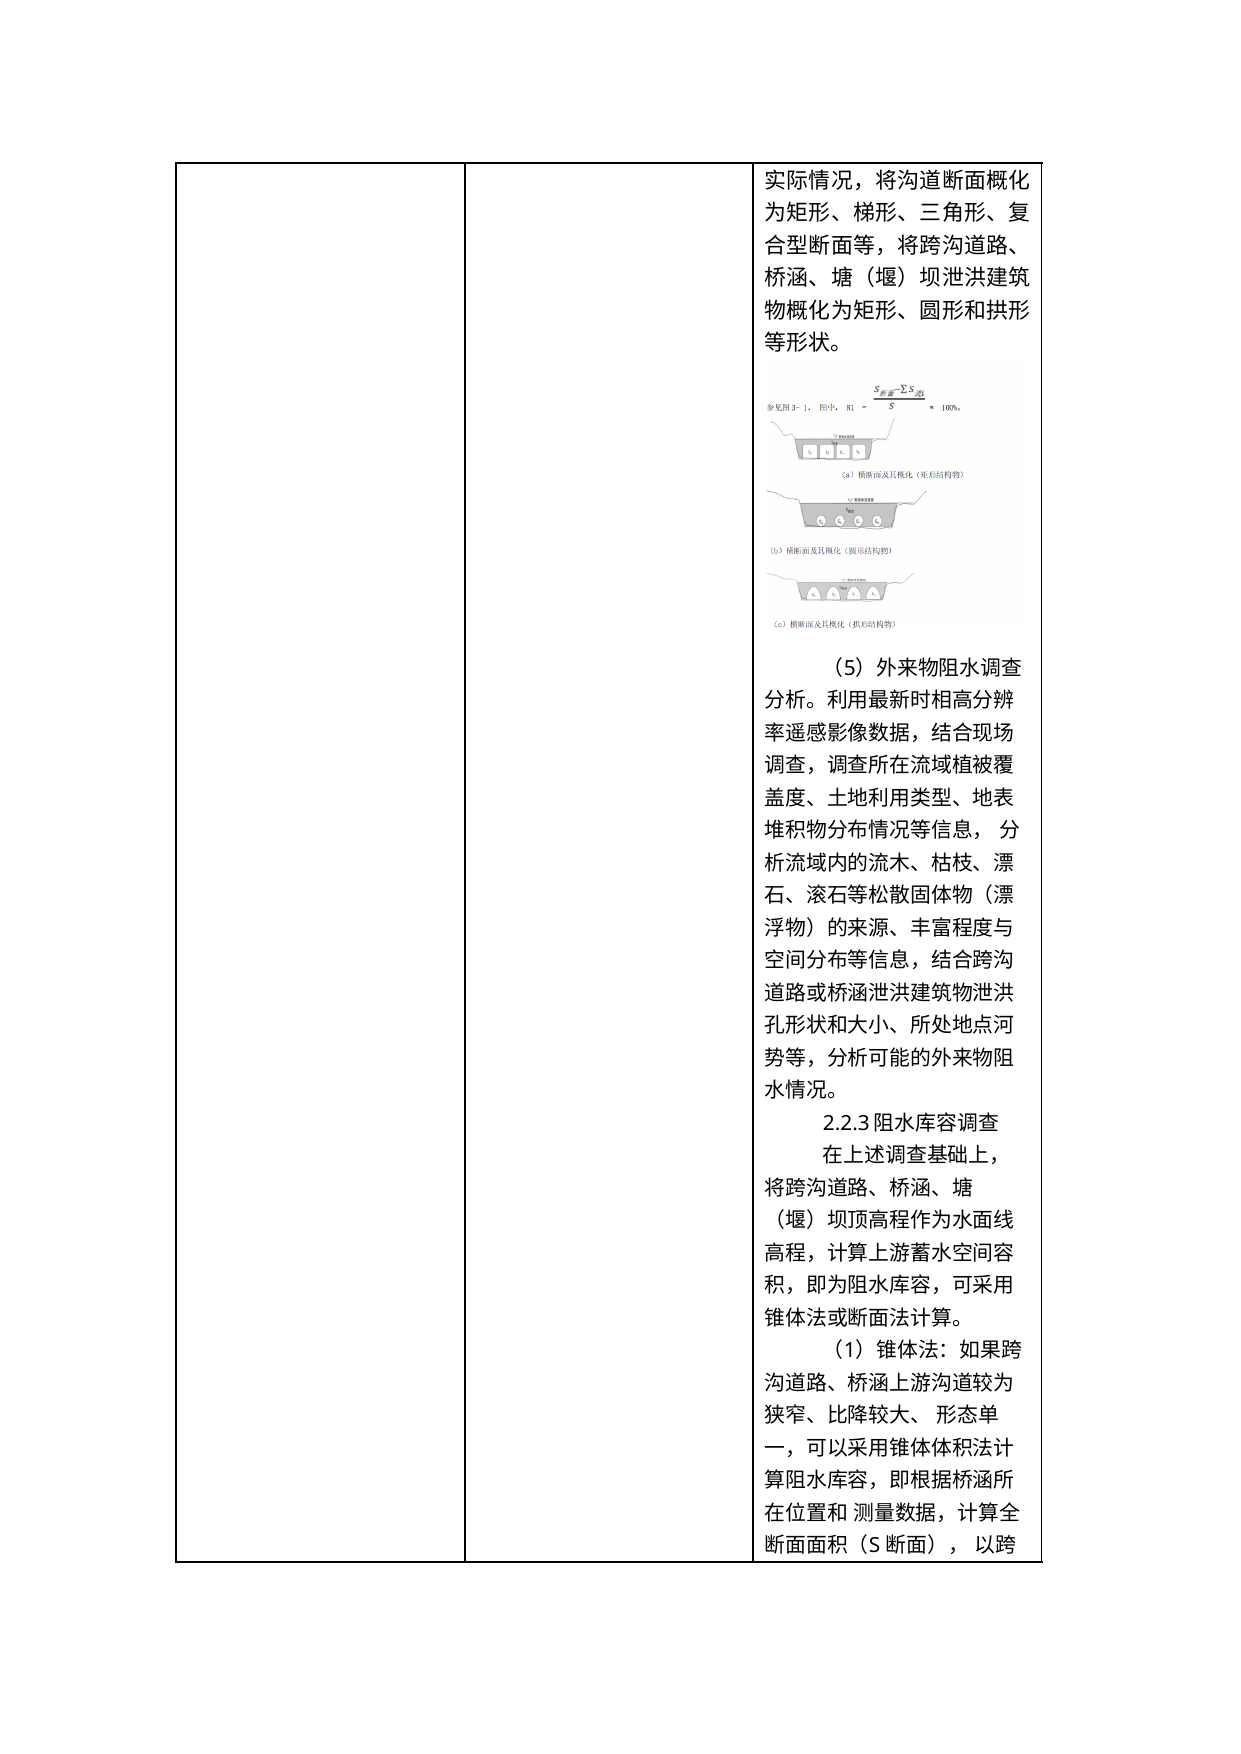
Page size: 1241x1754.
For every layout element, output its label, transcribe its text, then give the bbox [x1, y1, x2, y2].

table_cell 1 [177, 164, 464, 1561]
table_cell [466, 164, 752, 1561]
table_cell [754, 164, 1041, 1561]
picture [764, 358, 1031, 629]
